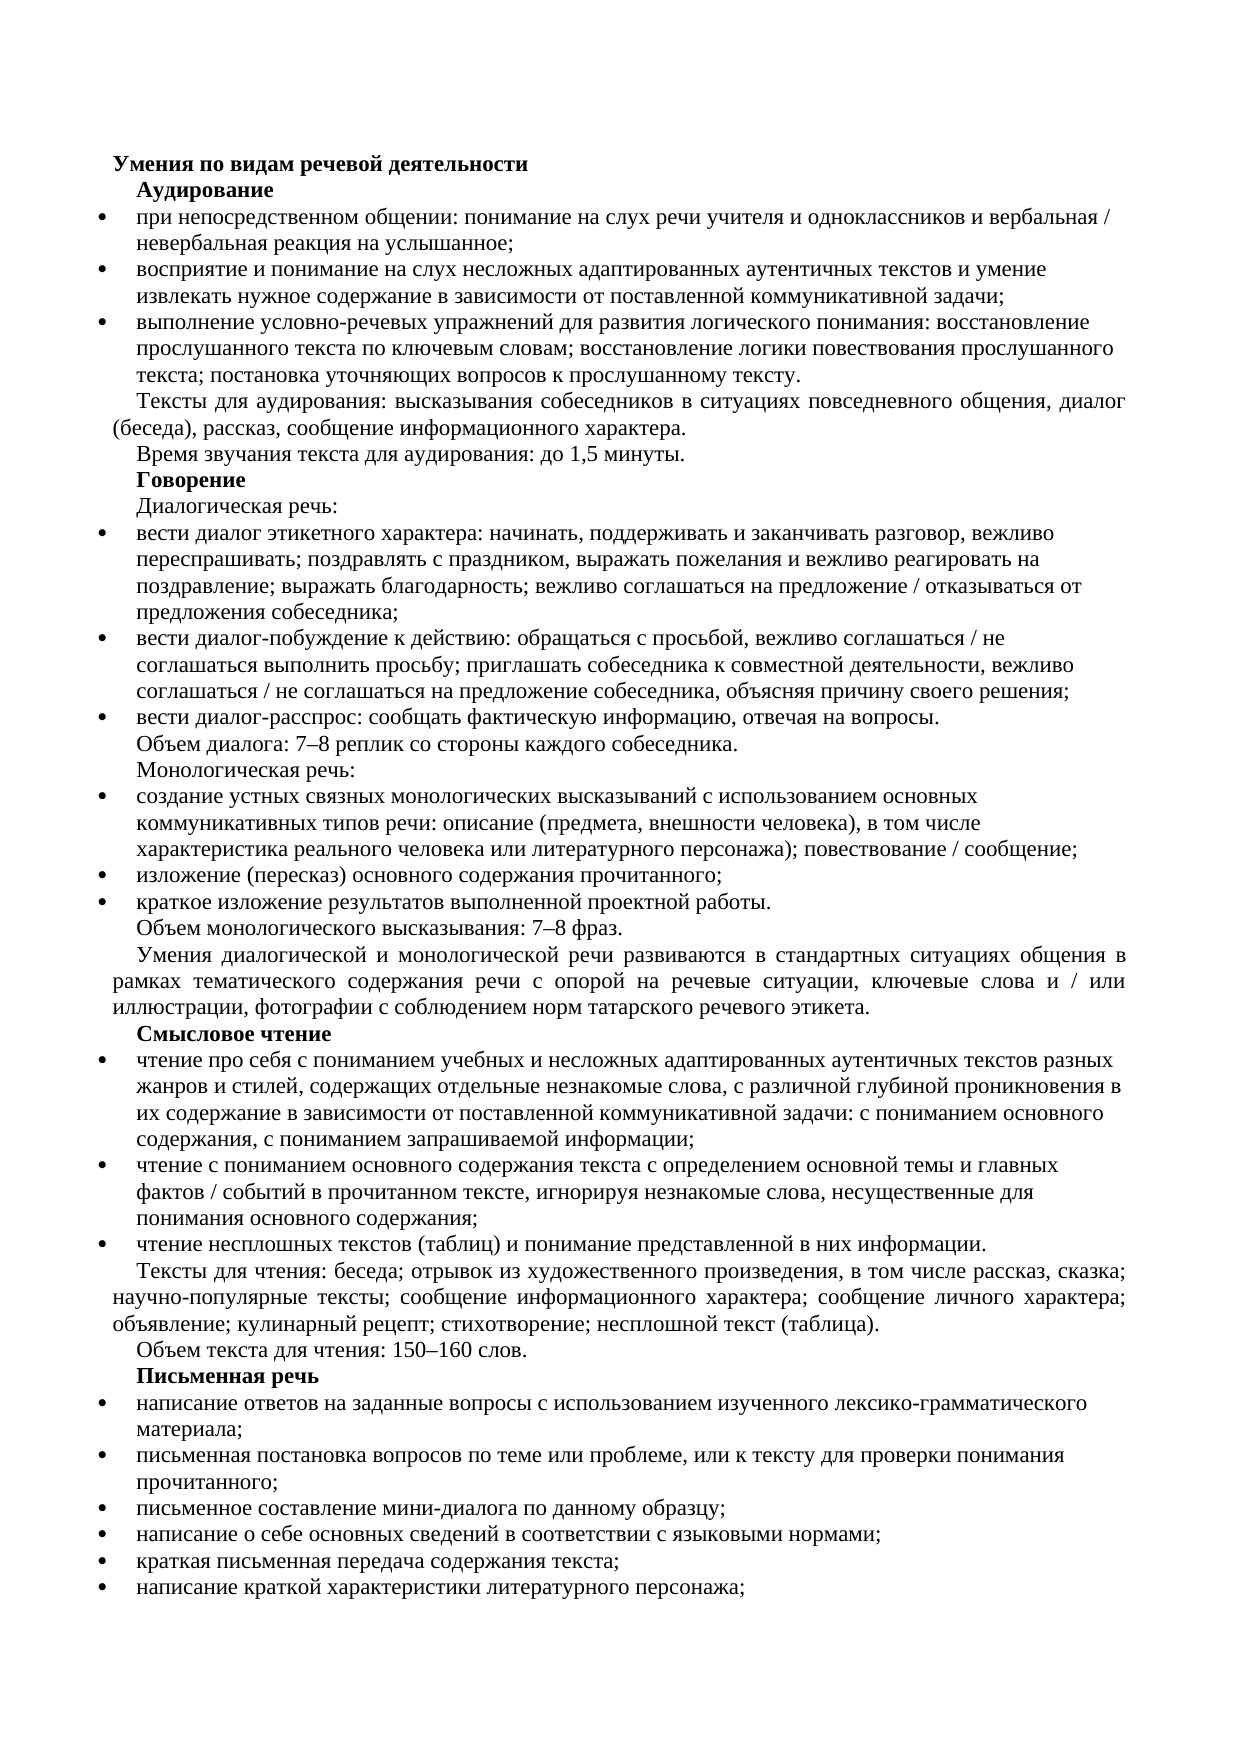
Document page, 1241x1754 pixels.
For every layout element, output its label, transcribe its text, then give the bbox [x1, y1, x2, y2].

list чтение с пониманием основного содержания текста с определением основной темы и главных фактов / событий в прочитанном тексте, игнорируя незнакомые слова, несущественные для понимания основного содержания; [99, 1151, 1128, 1231]
text Смысловое чтение [112, 1020, 1128, 1046]
list вести диалог-побуждение к действию: обращаться с просьбой, вежливо соглашаться / не соглашаться выполнить просьбу; приглашать собеседника к совместной деятельности, вежливо соглашаться / не соглашаться на предложение собеседника, объясняя причину своего решения; [99, 624, 1128, 703]
text Говорение [112, 466, 1128, 493]
text Объем текста для чтения: 150–160 слов. [112, 1336, 1128, 1362]
list вести диалог-расспрос: сообщать фактическую информацию, отвечая на вопросы. [99, 703, 1128, 730]
text Письменная речь [112, 1362, 1128, 1389]
list выполнение условно-речевых упражнений для развития логического понимания: восстановление прослушанного текста по ключевым словам; восстановление логики повествования прослушанного текста; постановка уточняющих вопросов к прослушанному тексту. [99, 308, 1128, 387]
list чтение несплошных текстов (таблиц) и понимание представленной в них информации. [99, 1231, 1128, 1257]
list краткое изложение результатов выполненной проектной работы. [99, 888, 1128, 914]
text Диалогическая речь: [112, 493, 1128, 519]
list восприятие и понимание на слух несложных адаптированных аутентичных текстов и умение извлекать нужное содержание в зависимости от поставленной коммуникативной задачи; [99, 255, 1128, 308]
list письменная постановка вопросов по теме или проблеме, или к тексту для проверки понимания прочитанного; [99, 1441, 1128, 1494]
text Тексты для аудирования: высказывания собеседников в ситуациях повседневного общения, диалог (беседа), рассказ, сообщение информационного характера. [112, 387, 1128, 440]
list краткая письменная передача содержания текста; [99, 1547, 1128, 1573]
text Аудирование [112, 176, 1128, 203]
text Объем монологического высказывания: 7–8 фраз. [112, 914, 1128, 941]
text Монологическая речь: [112, 756, 1128, 782]
list изложение (пересказ) основного содержания прочитанного; [99, 862, 1128, 888]
list чтение про себя с пониманием учебных и несложных адаптированных аутентичных текстов разных жанров и стилей, содержащих отдельные незнакомые слова, с различной глубиной проникновения в их содержание в зависимости от поставленной коммуникативной задачи: с пониманием основного содержания, с пониманием запрашиваемой информации; [99, 1046, 1128, 1151]
list создание устных связных монологических высказываний с использованием основных коммуникативных типов речи: описание (предмета, внешности человека), в том числе характеристика реального человека или литературного персонажа); повествование / сообщение; [99, 782, 1128, 862]
text Умения диалогической и монологической речи развиваются в стандартных ситуациях общения в рамках тематического содержания речи с опорой на речевые ситуации, ключевые слова и / или иллюстрации, фотографии с соблюдением норм татарского речевого этикета. [112, 941, 1128, 1020]
list написание краткой характеристики литературного персонажа; [99, 1573, 1128, 1599]
list написание о себе основных сведений в соответствии с языковыми нормами; [99, 1520, 1128, 1547]
text Тексты для чтения: беседа; отрывок из художественного произведения, в том числе рассказ, сказка; научно-популярные тексты; сообщение информационного характера; сообщение личного характера; объявление; кулинарный рецепт; стихотворение; несплошной текст (таблица). [112, 1257, 1128, 1336]
list при непосредственном общении: понимание на слух речи учителя и одноклассников и вербальная / невербальная реакция на услышанное; [99, 203, 1128, 255]
list вести диалог этикетного характера: начинать, поддерживать и заканчивать разговор, вежливо переспрашивать; поздравлять с праздником, выражать пожелания и вежливо реагировать на поздравление; выражать благодарность; вежливо соглашаться на предложение / отказываться от предложения собеседника; [99, 519, 1128, 624]
list письменное составление мини-диалога по данному образцу; [99, 1494, 1128, 1520]
list написание ответов на заданные вопросы с использованием изученного лексико-грамматического материала; [99, 1389, 1128, 1441]
text Время звучания текста для аудирования: до 1,5 минуты. [112, 440, 1128, 466]
text Объем диалога: 7–8 реплик со стороны каждого собеседника. [112, 730, 1128, 756]
text Умения по видам речевой деятельности [112, 150, 1128, 176]
